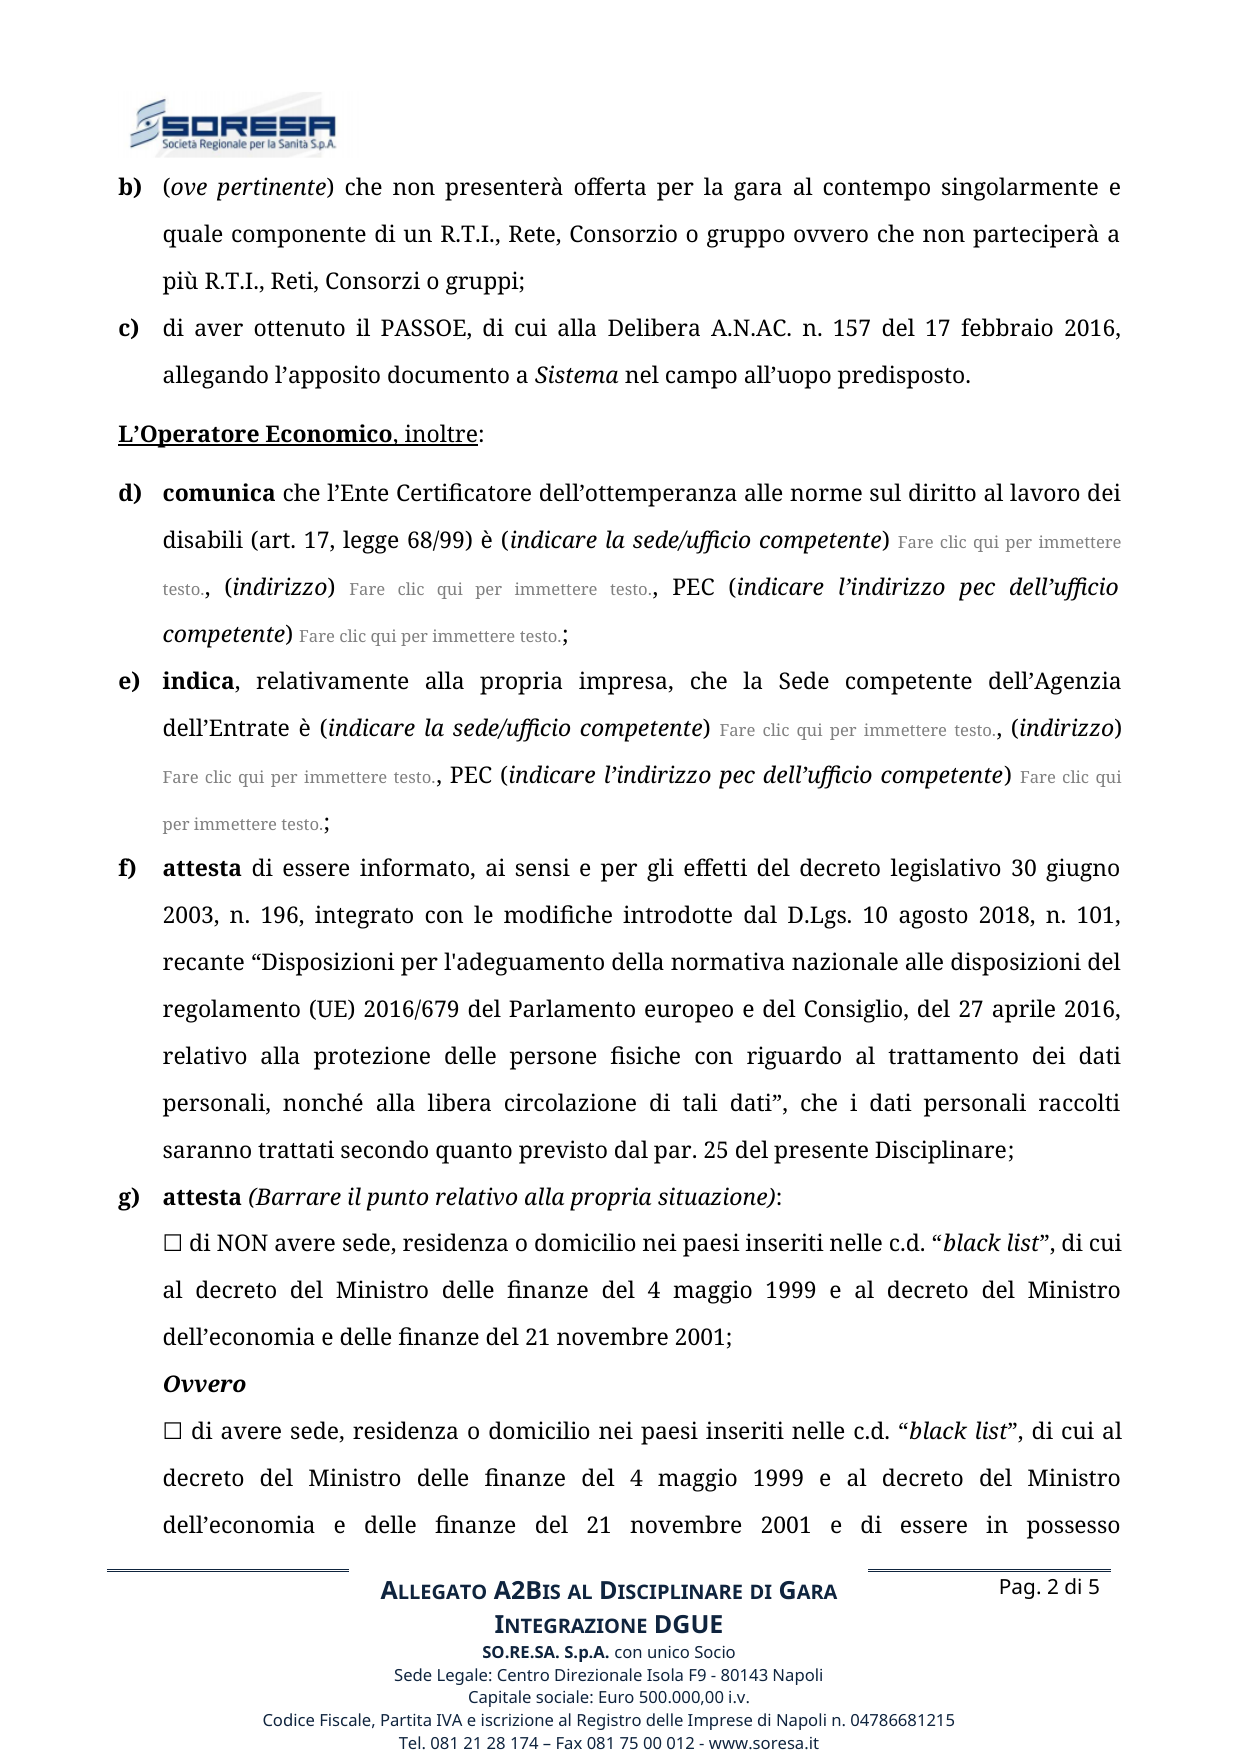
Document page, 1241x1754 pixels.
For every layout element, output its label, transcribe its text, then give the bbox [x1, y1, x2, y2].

text Ovvero [162, 1368, 1122, 1399]
list attesta di essere informato, ai sensi e per gli effetti del decreto legislativo 30 giugno 2003, n. 196, integrato con le modifiche introdotte dal D.Lgs. 10 agosto 2018, n. 101, recante “Disposizioni per l'adeguamento della normativa nazionale alle disposizioni del regolamento (UE) 2016/679 del Parlamento europeo e del Consiglio, del 27 aprile 2016, relativo alla protezione delle persone fisiche con riguardo al trattamento dei dati personali, nonché alla libera circolazione di tali dati”, che i dati personali raccolti saranno trattati secondo quanto previsto dal par. 25 del presente Disciplinare; [118, 852, 1122, 1165]
list (ove pertinente) che non presenterà offerta per la gara al contempo singolarmente e quale componente di un R.T.I., Rete, Consorzio o gruppo ovvero che non parteciperà a più R.T.I., Reti, Consorzi o gruppi; [118, 171, 1122, 296]
picture [118, 88, 364, 172]
text L’Operatore Economico, inoltre: [118, 418, 1122, 449]
list di aver ottenuto il PASSOE, di cui alla Delibera A.N.AC. n. 157 del 17 febbraio 2016, allegando l’apposito documento a Sistema nel campo all’uopo predisposto. [118, 312, 1122, 390]
list comunica che l’Ente Certificatore dell’ottemperanza alle norme sul diritto al lavoro dei disabili (art. 17, legge 68/99) è (indicare la sede/ufficio competente) Fare clic qui per immettere testo., (indirizzo) Fare clic qui per immettere testo., PEC (indicare l’indirizzo pec dell’ufficio competente) Fare clic qui per immettere testo.; [118, 477, 1122, 649]
list attesta (Barrare il punto relativo alla propria situazione): [118, 1181, 1122, 1212]
list indica, relativamente alla propria impresa, che la Sede competente dell’Agenzia dell’Entrate è (indicare la sede/ufficio competente) Fare clic qui per immettere testo., (indirizzo) Fare clic qui per immettere testo., PEC (indicare l’indirizzo pec dell’ufficio competente) Fare clic qui per immettere testo.; [118, 665, 1122, 837]
text ☐ di NON avere sede, residenza o domicilio nei paesi inseriti nelle c.d. “black list”, di cui al decreto del Ministro delle finanze del 4 maggio 1999 e al decreto del Ministro dell’economia e delle finanze del 21 novembre 2001; [162, 1227, 1122, 1352]
